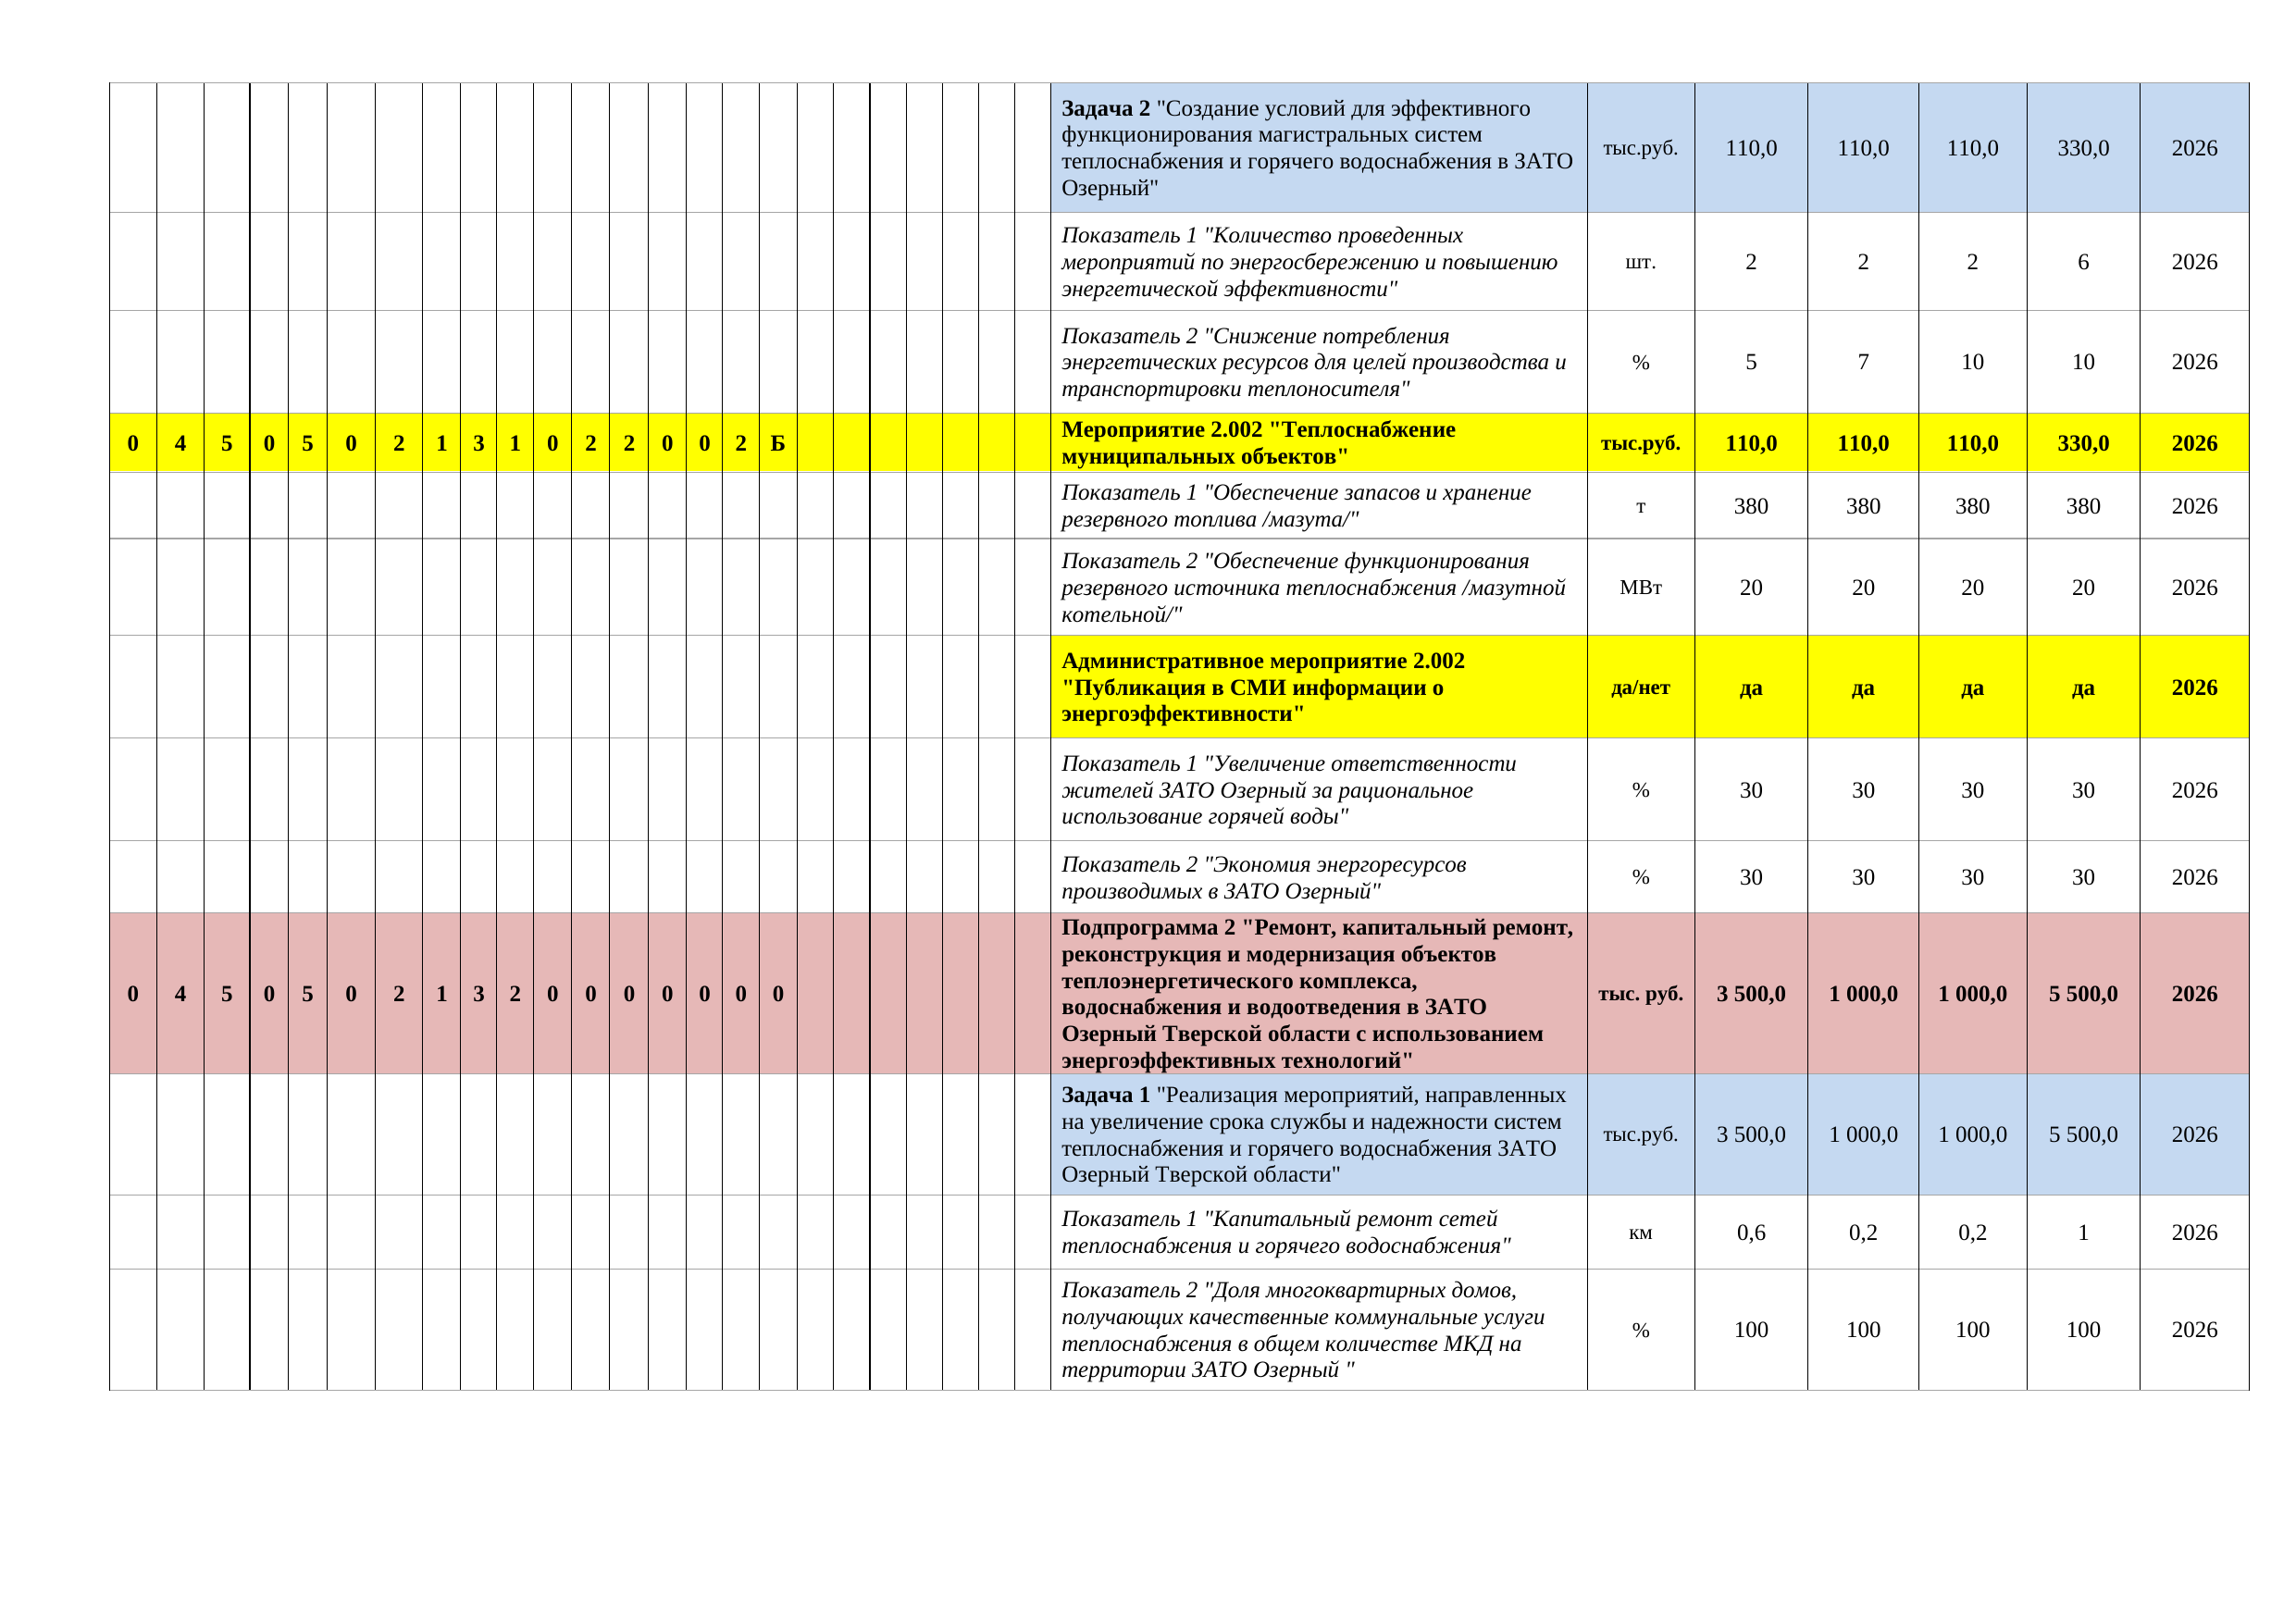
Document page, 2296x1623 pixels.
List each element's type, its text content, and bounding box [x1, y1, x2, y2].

table_cell [110, 1196, 156, 1269]
table_cell [979, 1074, 1014, 1195]
table_cell [157, 1196, 204, 1269]
table_cell [497, 473, 533, 538]
table_cell [723, 473, 759, 538]
table_cell Показатель 1 "Количество проведенных мероприятий по энергосбережению и повышению энергетической эффективности" [1051, 213, 1587, 310]
table_cell [979, 473, 1014, 538]
table_cell [610, 1196, 648, 1269]
table_cell [943, 213, 978, 310]
table_cell [376, 1074, 422, 1195]
table_cell [943, 539, 978, 635]
table_cell [572, 636, 609, 737]
table_cell [871, 473, 906, 538]
table_cell [572, 311, 609, 413]
table_cell [687, 83, 722, 212]
table_cell 0 [723, 913, 759, 1073]
table_cell [461, 1270, 496, 1390]
table_cell 2026 [2141, 473, 2249, 538]
table_cell 0,2 [1808, 1196, 1918, 1269]
table_cell [110, 83, 156, 212]
table_cell 1 [2028, 1196, 2140, 1269]
table_cell [979, 636, 1014, 737]
table_cell [907, 473, 942, 538]
table_cell [423, 738, 460, 840]
table_cell [834, 738, 869, 840]
table_cell [110, 738, 156, 840]
table_cell [289, 1270, 327, 1390]
table_cell [461, 1196, 496, 1269]
table_cell [423, 1196, 460, 1269]
table_cell [461, 738, 496, 840]
table_cell [289, 311, 327, 413]
table_cell 1 [423, 414, 460, 471]
table_cell [798, 738, 833, 840]
table_cell 2 [1919, 213, 2027, 310]
table_cell [328, 83, 375, 212]
table_cell [461, 636, 496, 737]
table_cell [834, 473, 869, 538]
table_cell [205, 1074, 249, 1195]
table_cell [497, 213, 533, 310]
table_cell [871, 738, 906, 840]
table_cell [760, 473, 797, 538]
table_cell [760, 738, 797, 840]
table_cell 3 [461, 414, 496, 471]
table_cell [205, 539, 249, 635]
table_cell 30 [2028, 738, 2140, 840]
table_cell [328, 841, 375, 912]
table_cell % [1588, 311, 1694, 413]
table_cell [1015, 841, 1050, 912]
table_cell [943, 841, 978, 912]
table_cell т [1588, 473, 1694, 538]
table_cell [534, 636, 571, 737]
table_cell [423, 311, 460, 413]
table_cell [760, 213, 797, 310]
table_cell [572, 841, 609, 912]
table_cell [723, 83, 759, 212]
table_cell 1 000,0 [1808, 1074, 1918, 1195]
table_cell [871, 213, 906, 310]
table_cell [251, 213, 288, 310]
table_cell [723, 311, 759, 413]
table_cell [1015, 473, 1050, 538]
table_cell [907, 738, 942, 840]
table_cell [534, 539, 571, 635]
table_cell [687, 1074, 722, 1195]
table_cell [907, 1196, 942, 1269]
table_cell [289, 841, 327, 912]
table_cell Показатель 1 "Увеличение ответственности жителей ЗАТО Озерный за рациональное использование горячей воды" [1051, 738, 1587, 840]
table_cell да/нет [1588, 636, 1694, 737]
table_cell [251, 83, 288, 212]
table_cell [723, 539, 759, 635]
table_cell [610, 311, 648, 413]
table_cell [687, 1196, 722, 1269]
table_cell [376, 636, 422, 737]
table_cell Задача 2 "Создание условий для эффективного функционирования магистральных систем теплоснабжения и горячего водоснабжения в ЗАТО Озерный" [1051, 83, 1587, 212]
table_cell [328, 539, 375, 635]
table_cell [760, 1270, 797, 1390]
table_cell да [1695, 636, 1807, 737]
table_cell [1015, 414, 1050, 471]
table_cell [834, 311, 869, 413]
table_cell [205, 213, 249, 310]
table_cell 30 [1695, 738, 1807, 840]
table_cell 2 [1808, 213, 1918, 310]
table_cell 0 [760, 913, 797, 1073]
table_cell [943, 311, 978, 413]
table_cell [760, 1074, 797, 1195]
table_cell [871, 539, 906, 635]
table_cell шт. [1588, 213, 1694, 310]
table_cell [251, 1074, 288, 1195]
table_cell 110,0 [1808, 83, 1918, 212]
table_cell [572, 83, 609, 212]
table_cell 0 [572, 913, 609, 1073]
table_cell 0 [328, 913, 375, 1073]
table_cell [461, 473, 496, 538]
table_cell % [1588, 841, 1694, 912]
table_cell [871, 414, 906, 471]
table_cell [649, 1196, 686, 1269]
table_cell [110, 473, 156, 538]
table_cell 5 500,0 [2028, 1074, 2140, 1195]
table_cell [798, 83, 833, 212]
table_cell [798, 539, 833, 635]
table_cell 100 [2028, 1270, 2140, 1390]
table_cell 2 [376, 913, 422, 1073]
table_cell [251, 738, 288, 840]
table_cell [497, 738, 533, 840]
table_cell 2026 [2141, 1270, 2249, 1390]
table_cell 2026 [2141, 841, 2249, 912]
table_cell [871, 636, 906, 737]
table_cell [1015, 636, 1050, 737]
table_cell 5 [289, 414, 327, 471]
table_cell [610, 1074, 648, 1195]
table_cell [687, 841, 722, 912]
table_cell 3 500,0 [1695, 913, 1807, 1073]
table_cell 1 000,0 [1919, 913, 2027, 1073]
table_cell [497, 841, 533, 912]
table_cell [572, 1196, 609, 1269]
table_cell [1015, 738, 1050, 840]
table_cell [907, 539, 942, 635]
table_cell [798, 213, 833, 310]
table_cell [497, 1074, 533, 1195]
table_cell [289, 473, 327, 538]
table_cell [943, 738, 978, 840]
table_cell [798, 636, 833, 737]
table_cell [610, 473, 648, 538]
table_cell 1 [497, 414, 533, 471]
table_cell [610, 841, 648, 912]
table_cell [328, 311, 375, 413]
table_cell [157, 83, 204, 212]
table_cell [289, 539, 327, 635]
table_cell [205, 311, 249, 413]
table_cell [534, 738, 571, 840]
table_cell [943, 636, 978, 737]
table_cell [979, 539, 1014, 635]
table_cell % [1588, 1270, 1694, 1390]
table_cell [834, 636, 869, 737]
table_cell [871, 841, 906, 912]
table_cell 0,2 [1919, 1196, 2027, 1269]
table_cell [1015, 913, 1050, 1073]
table_cell Мероприятие 2.002 "Теплоснабжение муниципальных объектов" [1051, 414, 1587, 471]
table_cell 2 [610, 414, 648, 471]
table_cell [979, 913, 1014, 1073]
table_cell [376, 1270, 422, 1390]
table_cell 3 500,0 [1695, 1074, 1807, 1195]
table_cell Б [760, 414, 797, 471]
table_cell [687, 539, 722, 635]
table_cell [649, 311, 686, 413]
table_cell [289, 636, 327, 737]
table_cell [760, 311, 797, 413]
table_cell [1015, 213, 1050, 310]
table_cell [251, 539, 288, 635]
table_cell [205, 841, 249, 912]
table_cell [497, 1196, 533, 1269]
table_cell [943, 1196, 978, 1269]
table_cell [110, 841, 156, 912]
table_cell [649, 473, 686, 538]
table_cell 2 [376, 414, 422, 471]
table_cell 0,6 [1695, 1196, 1807, 1269]
table_cell [760, 636, 797, 737]
table_cell [798, 414, 833, 471]
table_cell [979, 311, 1014, 413]
table_cell 2 [572, 414, 609, 471]
table_cell 20 [2028, 539, 2140, 635]
table_cell [610, 1270, 648, 1390]
table_cell [979, 213, 1014, 310]
table_cell [534, 1196, 571, 1269]
table_cell 30 [1919, 841, 2027, 912]
table_cell [289, 1196, 327, 1269]
table_cell 0 [649, 913, 686, 1073]
table_cell 30 [1808, 738, 1918, 840]
table_cell [251, 1196, 288, 1269]
table_cell [423, 1074, 460, 1195]
table_cell [907, 414, 942, 471]
table_cell [798, 841, 833, 912]
table_cell [610, 539, 648, 635]
table_cell 2 [497, 913, 533, 1073]
table_cell [649, 1270, 686, 1390]
table_cell 2026 [2141, 738, 2249, 840]
table_cell [461, 311, 496, 413]
table_cell 0 [251, 414, 288, 471]
table_cell [979, 1196, 1014, 1269]
table_cell [760, 1196, 797, 1269]
table_cell [649, 841, 686, 912]
table_cell [723, 1074, 759, 1195]
table_cell [497, 83, 533, 212]
table_cell [461, 841, 496, 912]
table_cell [907, 213, 942, 310]
table_cell [157, 1270, 204, 1390]
table_cell [687, 636, 722, 737]
table_cell [423, 1270, 460, 1390]
table_cell [1015, 83, 1050, 212]
table_cell 10 [2028, 311, 2140, 413]
table_cell [110, 311, 156, 413]
table_cell [497, 311, 533, 413]
table_cell [723, 738, 759, 840]
table_cell [328, 636, 375, 737]
table_cell [423, 636, 460, 737]
table_cell [871, 1270, 906, 1390]
table_cell [834, 841, 869, 912]
table_cell [610, 636, 648, 737]
table_cell [328, 473, 375, 538]
table_cell [157, 539, 204, 635]
table_cell [534, 473, 571, 538]
table_cell 0 [649, 414, 686, 471]
table_cell [328, 1196, 375, 1269]
table_cell да [1808, 636, 1918, 737]
table_cell [205, 636, 249, 737]
table_cell 4 [157, 913, 204, 1073]
table_cell 1 [423, 913, 460, 1073]
table_cell [798, 913, 833, 1073]
table_cell [907, 636, 942, 737]
table_cell [251, 311, 288, 413]
table_cell [649, 213, 686, 310]
table_cell 20 [1919, 539, 2027, 635]
table_cell км [1588, 1196, 1694, 1269]
table_cell [979, 841, 1014, 912]
table_cell [157, 841, 204, 912]
table_cell [328, 1074, 375, 1195]
table_cell 30 [1695, 841, 1807, 912]
table_cell [423, 83, 460, 212]
table_cell 2026 [2141, 913, 2249, 1073]
table_cell [943, 1270, 978, 1390]
table_cell [572, 213, 609, 310]
table_cell 110,0 [1919, 83, 2027, 212]
table_cell [798, 473, 833, 538]
table_cell [157, 311, 204, 413]
table_cell [572, 1270, 609, 1390]
table_cell 5 [1695, 311, 1807, 413]
table_cell 2026 [2141, 1196, 2249, 1269]
table_cell да [2028, 636, 2140, 737]
table_cell 7 [1808, 311, 1918, 413]
table_cell 110,0 [1695, 414, 1807, 471]
table_cell [871, 1074, 906, 1195]
table_cell 5 [289, 913, 327, 1073]
table_cell [979, 738, 1014, 840]
table_cell [943, 83, 978, 212]
table_cell [251, 841, 288, 912]
table_cell [423, 473, 460, 538]
table_cell [979, 1270, 1014, 1390]
table_cell [461, 213, 496, 310]
table_cell 2026 [2141, 83, 2249, 212]
table_cell [943, 414, 978, 471]
table_cell да [1919, 636, 2027, 737]
table_cell [834, 1074, 869, 1195]
table_cell [1015, 1196, 1050, 1269]
table_cell [834, 913, 869, 1073]
table_cell [943, 473, 978, 538]
table_cell [251, 473, 288, 538]
table_cell [289, 738, 327, 840]
table_cell Показатель 1 "Капитальный ремонт сетей теплоснабжения и горячего водоснабжения" [1051, 1196, 1587, 1269]
table_cell [497, 1270, 533, 1390]
table_cell [907, 1270, 942, 1390]
table_cell 380 [1919, 473, 2027, 538]
table_cell тыс.руб. [1588, 83, 1694, 212]
table_cell тыс. руб. [1588, 913, 1694, 1073]
table_cell тыс.руб. [1588, 1074, 1694, 1195]
table_cell 5 [205, 913, 249, 1073]
table_cell [251, 636, 288, 737]
table_cell [289, 1074, 327, 1195]
table_cell [871, 1196, 906, 1269]
table_cell Задача 1 "Реализация мероприятий, направленных на увеличение срока службы и надежности систем теплоснабжения и горячего водоснабжения ЗАТО Озерный Тверской области" [1051, 1074, 1587, 1195]
table_cell [871, 83, 906, 212]
table_cell 30 [1919, 738, 2027, 840]
table_cell [723, 636, 759, 737]
table_cell Показатель 2 "Снижение потребления энергетических ресурсов для целей производства и транспортировки теплоносителя" [1051, 311, 1587, 413]
table_cell 5 [205, 414, 249, 471]
table_cell [943, 1074, 978, 1195]
table_cell [687, 1270, 722, 1390]
table_cell [907, 841, 942, 912]
table_cell [610, 83, 648, 212]
table_cell [376, 473, 422, 538]
table_cell [461, 539, 496, 635]
table_cell [760, 83, 797, 212]
table_cell Показатель 2 "Обеспечение функционирования резервного источника теплоснабжения /мазутной котельной/" [1051, 539, 1587, 635]
table_cell [649, 83, 686, 212]
table_cell [834, 539, 869, 635]
table_cell 110,0 [1808, 414, 1918, 471]
table_cell [205, 738, 249, 840]
table_cell [289, 83, 327, 212]
table_cell 100 [1808, 1270, 1918, 1390]
table_cell 0 [110, 913, 156, 1073]
table_cell [687, 311, 722, 413]
table_cell 2026 [2141, 311, 2249, 413]
table_cell [649, 738, 686, 840]
table_cell [798, 1196, 833, 1269]
table_cell [907, 311, 942, 413]
table_cell 6 [2028, 213, 2140, 310]
table_cell [205, 473, 249, 538]
table_cell [723, 1270, 759, 1390]
table_cell [534, 1270, 571, 1390]
table_cell 2026 [2141, 213, 2249, 310]
table_cell [157, 738, 204, 840]
table_cell [376, 1196, 422, 1269]
table_cell [649, 636, 686, 737]
table_cell [328, 1270, 375, 1390]
table_cell [497, 636, 533, 737]
table_cell [205, 1270, 249, 1390]
table_cell [376, 738, 422, 840]
table_cell 100 [1695, 1270, 1807, 1390]
table_cell [723, 841, 759, 912]
table_cell 20 [1695, 539, 1807, 635]
table_cell [376, 83, 422, 212]
table_cell 20 [1808, 539, 1918, 635]
table_cell [110, 1270, 156, 1390]
table_cell 110,0 [1919, 414, 2027, 471]
table_cell [871, 913, 906, 1073]
table_cell [110, 636, 156, 737]
table_cell [871, 311, 906, 413]
table_cell 380 [2028, 473, 2140, 538]
table_cell [534, 1074, 571, 1195]
table_cell [110, 1074, 156, 1195]
table_cell [834, 83, 869, 212]
table_cell 0 [251, 913, 288, 1073]
table_cell [572, 738, 609, 840]
table_cell 30 [2028, 841, 2140, 912]
table_cell [760, 539, 797, 635]
table_cell 0 [534, 913, 571, 1073]
table_cell [110, 539, 156, 635]
table_cell [376, 539, 422, 635]
table_cell [834, 1196, 869, 1269]
table_cell [289, 213, 327, 310]
table_cell [610, 213, 648, 310]
table_cell тыс.руб. [1588, 414, 1694, 471]
table_cell [461, 83, 496, 212]
table_cell 330,0 [2028, 414, 2140, 471]
table_cell [328, 738, 375, 840]
table_cell [157, 213, 204, 310]
table_cell 0 [110, 414, 156, 471]
table_cell [572, 539, 609, 635]
table_cell 2 [1695, 213, 1807, 310]
table_cell 10 [1919, 311, 2027, 413]
table_cell 330,0 [2028, 83, 2140, 212]
table_cell 2026 [2141, 1074, 2249, 1195]
table_cell [157, 473, 204, 538]
table_cell [376, 311, 422, 413]
table_cell Показатель 1 "Обеспечение запасов и хранение резервного топлива /мазута/" [1051, 473, 1587, 538]
table_cell [798, 1270, 833, 1390]
table_cell 4 [157, 414, 204, 471]
table_cell [687, 738, 722, 840]
table_cell [649, 539, 686, 635]
table_cell [834, 414, 869, 471]
table_cell 2 [723, 414, 759, 471]
table_cell 100 [1919, 1270, 2027, 1390]
table_cell [110, 213, 156, 310]
table_cell [723, 1196, 759, 1269]
table_cell Подпрограмма 2 "Ремонт, капитальный ремонт, реконструкция и модернизация объектов теплоэнергетического комплекса, водоснабжения и водоотведения в ЗАТО Озерный Тверской области с использованием энергоэффективных технологий" [1051, 913, 1587, 1073]
table_cell 30 [1808, 841, 1918, 912]
table_cell [834, 213, 869, 310]
table_cell 110,0 [1695, 83, 1807, 212]
table_cell 2026 [2141, 539, 2249, 635]
table_cell [205, 83, 249, 212]
table_cell [723, 213, 759, 310]
table_cell [760, 841, 797, 912]
table_cell [534, 83, 571, 212]
table_cell [979, 414, 1014, 471]
table_cell [534, 841, 571, 912]
table_cell [1015, 311, 1050, 413]
table_cell [798, 311, 833, 413]
table_cell 2026 [2141, 414, 2249, 471]
table_cell [328, 213, 375, 310]
table_cell МВт [1588, 539, 1694, 635]
table_cell [798, 1074, 833, 1195]
table_cell [834, 1270, 869, 1390]
table_cell [423, 841, 460, 912]
table_cell [1015, 1270, 1050, 1390]
table_cell [461, 1074, 496, 1195]
table_cell 0 [610, 913, 648, 1073]
table_cell [979, 83, 1014, 212]
table_cell 0 [534, 414, 571, 471]
table_cell [907, 83, 942, 212]
table_cell 1 000,0 [1808, 913, 1918, 1073]
table_cell [1015, 1074, 1050, 1195]
table_cell 3 [461, 913, 496, 1073]
table_cell [205, 1196, 249, 1269]
table_cell 380 [1695, 473, 1807, 538]
table_cell [534, 213, 571, 310]
table_cell 0 [687, 913, 722, 1073]
table_cell [572, 473, 609, 538]
table_cell [687, 213, 722, 310]
table_cell [251, 1270, 288, 1390]
table_cell [687, 473, 722, 538]
table_cell [497, 539, 533, 635]
table_cell [907, 913, 942, 1073]
table_cell 5 500,0 [2028, 913, 2140, 1073]
table_cell Административное мероприятие 2.002 "Публикация в СМИ информации о энергоэффективности" [1051, 636, 1587, 737]
table_cell [572, 1074, 609, 1195]
table_cell [943, 913, 978, 1073]
table_cell [423, 539, 460, 635]
table_cell [376, 841, 422, 912]
table_cell [423, 213, 460, 310]
table_cell [1015, 539, 1050, 635]
table_cell [610, 738, 648, 840]
table_cell [157, 636, 204, 737]
table_cell Показатель 2 "Доля многоквартирных домов, получающих качественные коммунальные услуги теплоснабжения в общем количестве МКД на территории ЗАТО Озерный " [1051, 1270, 1587, 1390]
table_cell % [1588, 738, 1694, 840]
table_cell [534, 311, 571, 413]
table_cell [649, 1074, 686, 1195]
table_cell Показатель 2 "Экономия энергоресурсов производимых в ЗАТО Озерный" [1051, 841, 1587, 912]
table_cell 380 [1808, 473, 1918, 538]
table_cell 0 [687, 414, 722, 471]
table_cell 1 000,0 [1919, 1074, 2027, 1195]
table_cell [907, 1074, 942, 1195]
table_cell [157, 1074, 204, 1195]
table_cell 0 [328, 414, 375, 471]
table_cell 2026 [2141, 636, 2249, 737]
table_cell [376, 213, 422, 310]
